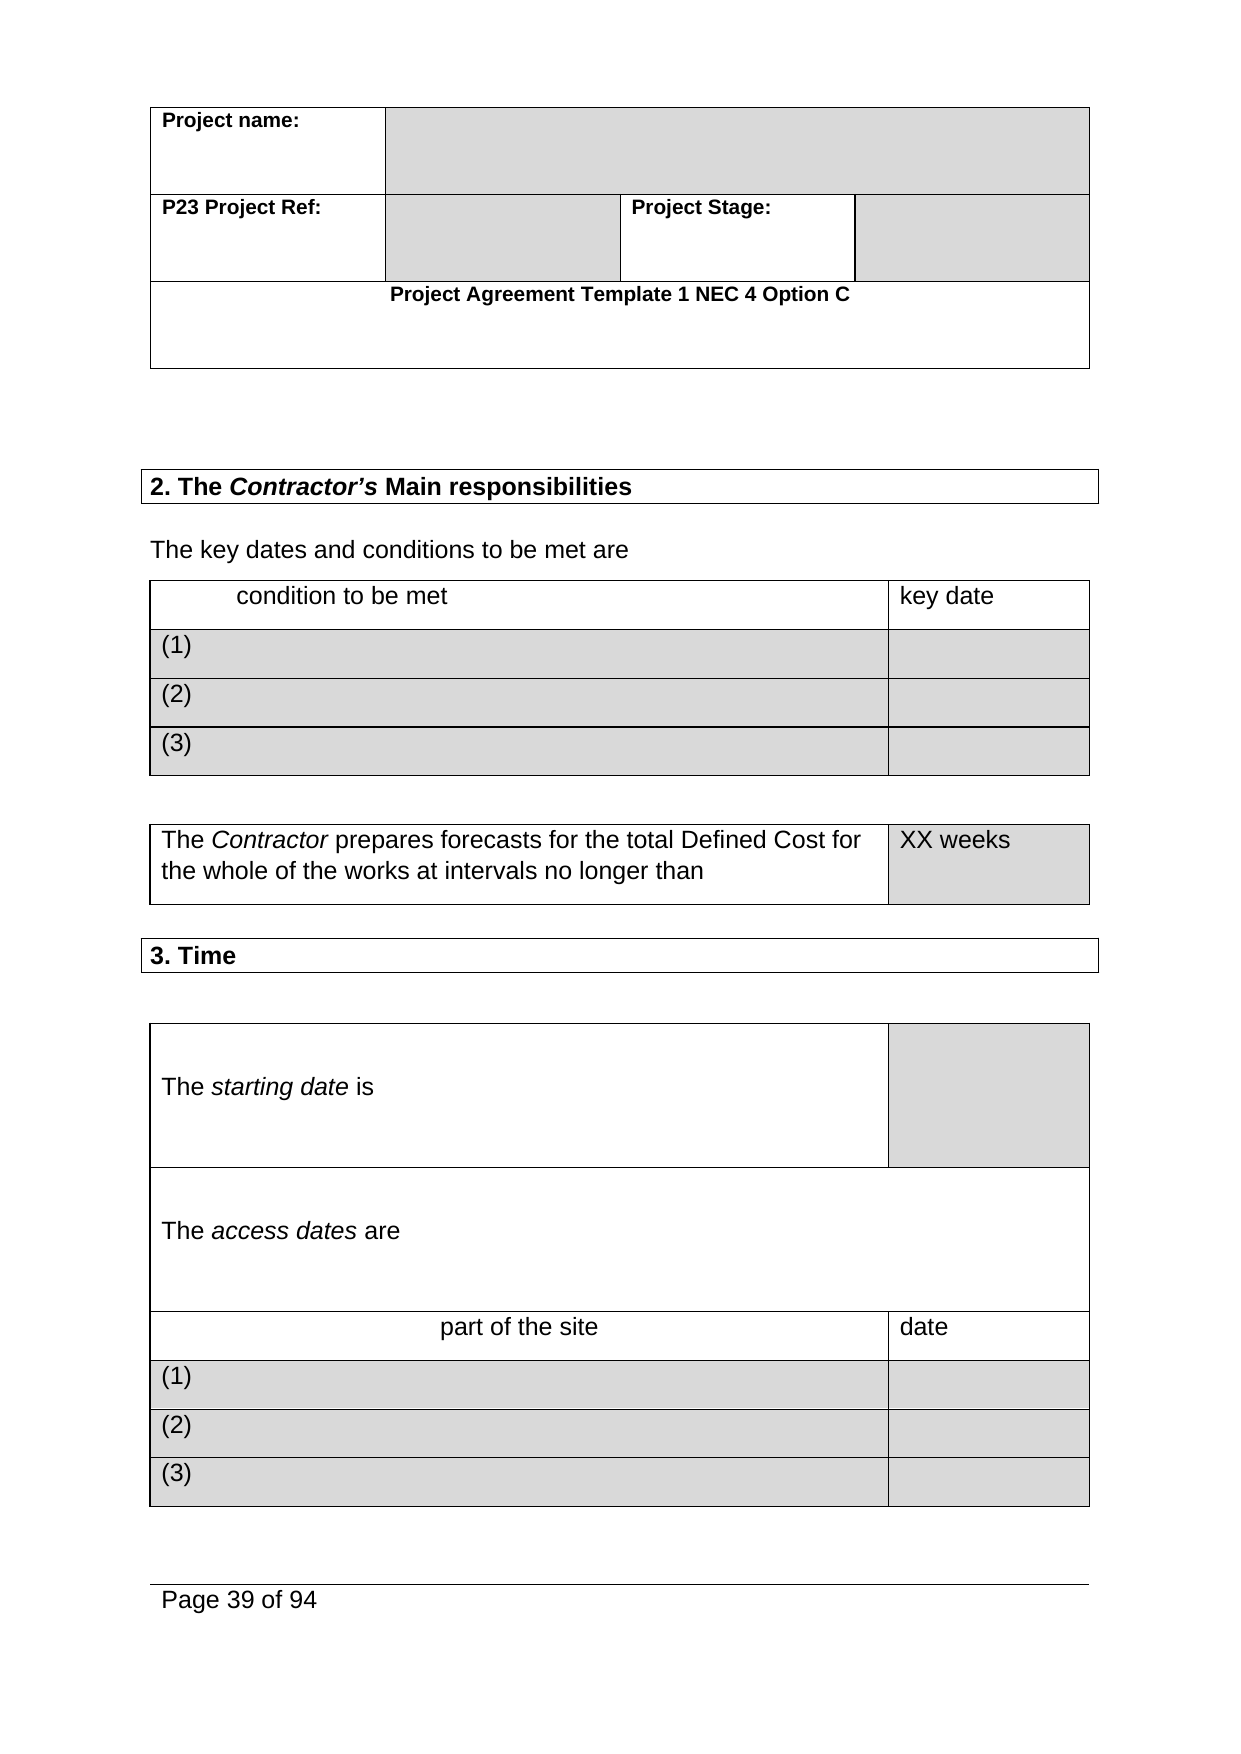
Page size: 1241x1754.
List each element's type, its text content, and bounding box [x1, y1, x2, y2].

table_header key date [889, 581, 1089, 629]
table_cell date [889, 1312, 1089, 1360]
table_cell [889, 728, 1089, 775]
table_cell The access dates are [151, 1168, 1089, 1311]
text The key dates and conditions to be met are [150, 535, 1090, 563]
table_cell (2) [151, 1410, 888, 1457]
table_header [889, 1024, 1089, 1167]
table_cell (2) [151, 679, 888, 726]
subtitle 2. The Contractor’s Main responsibilities [142, 470, 1098, 503]
table_cell part of the site [151, 1312, 888, 1360]
table_cell [889, 1361, 1089, 1408]
table_header The starting date is [151, 1024, 888, 1167]
table_cell [889, 630, 1089, 678]
table_cell [889, 1458, 1089, 1506]
table_cell (3) [151, 1458, 888, 1506]
table_header The Contractor prepares forecasts for the total Defined Cost for the whole of the works at intervals no longer than [151, 825, 888, 904]
table_cell (1) [151, 630, 888, 678]
table_cell [889, 1410, 1089, 1457]
table_cell [889, 679, 1089, 726]
table_cell (3) [151, 728, 888, 775]
table_cell (1) [151, 1361, 888, 1408]
subtitle 3. Time [142, 939, 1098, 972]
table_header XX weeks [889, 825, 1089, 904]
table_header condition to be met [151, 581, 888, 629]
